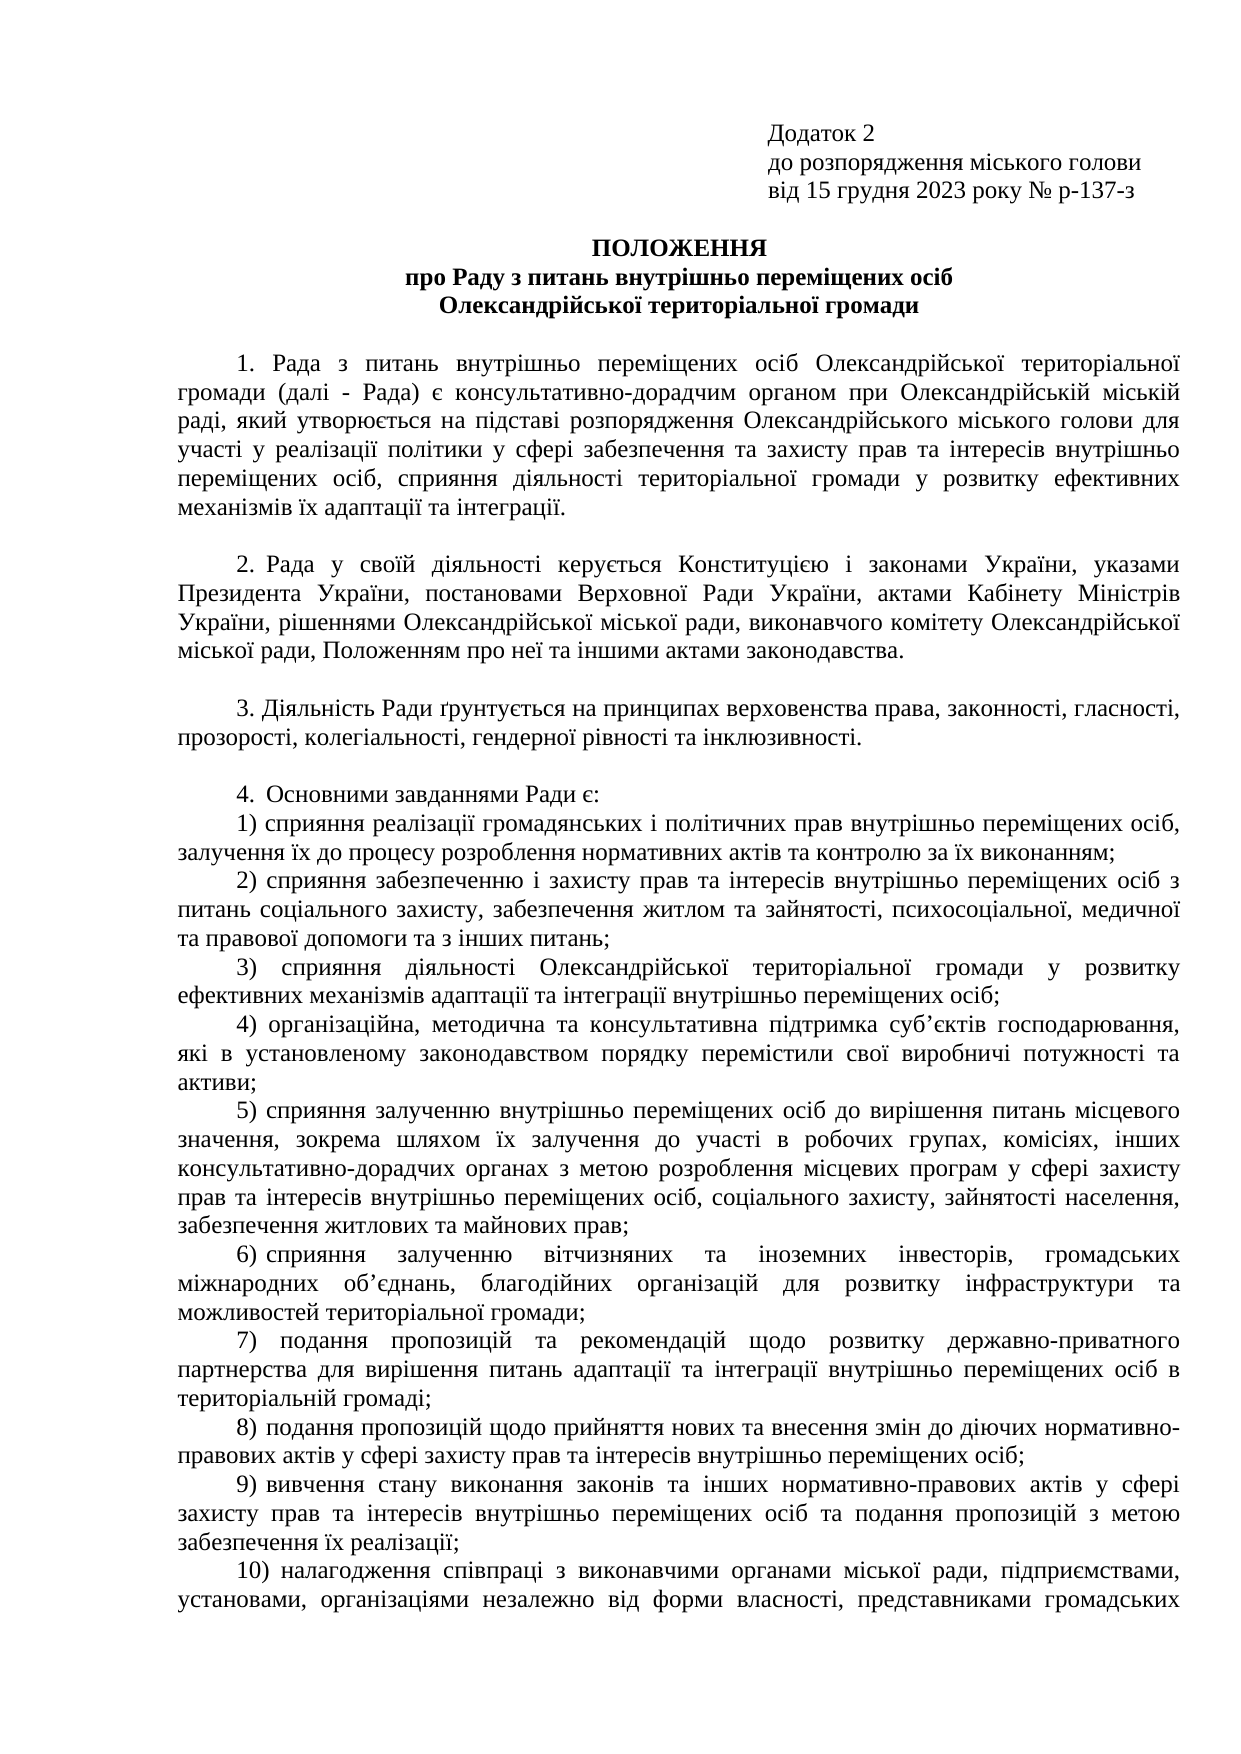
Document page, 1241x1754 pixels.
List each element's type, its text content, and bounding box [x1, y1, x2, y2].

text Олександрійської територіальної громади [177, 291, 1181, 319]
text 2) сприяння забезпеченню і захисту прав та інтересів внутрішньо переміщених осіб з питань соціального захисту, забезпечення житлом та зайнятості, психосоціальної, медичної та правової допомоги та з інших питань; [177, 866, 1181, 952]
text 4) організаційна, методична та консультативна підтримка суб’єктів господарювання, які в установленому законодавством порядку перемістили свої виробничі потужності та активи; [177, 1009, 1181, 1096]
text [177, 1556, 1181, 1613]
text від 15 грудня 2023 року № р-137-з [768, 176, 1181, 204]
text 3. Діяльність Ради ґрунтується на принципах верховенства права, законності, гласності, прозорості, колегіальності, гендерної рівності та інклюзивності. [177, 693, 1181, 751]
text 3) сприяння діяльності Олександрійської територіальної громади у розвитку ефективних механізмів адаптації та інтеграції внутрішньо переміщених осіб; [177, 952, 1181, 1009]
text 2. Рада у своїй діяльності керується Конституцією і законами України, указами Президента України, постановами Верховної Ради України, актами Кабінету Міністрів України, рішеннями Олександрійської міської ради, виконавчого комітету Олександрійської міської ради, Положенням про неї та іншими актами законодавства. [177, 549, 1181, 664]
text 6) сприяння залученню вітчизняних та іноземних інвесторів, громадських міжнародних об’єднань, благодійних організацій для розвитку інфраструктури та можливостей територіальної громади; [177, 1239, 1181, 1326]
text 9) вивчення стану виконання законів та інших нормативно-правових актів у сфері захисту прав та інтересів внутрішньо переміщених осіб та подання пропозицій з метою забезпечення їх реалізації; [177, 1469, 1181, 1556]
text 7) подання пропозицій та рекомендацій щодо розвитку державно-приватного партнерства для вирішення питань адаптації та інтеграції внутрішньо переміщених осіб в територіальній громаді; [177, 1326, 1181, 1412]
text 4. Основними завданнями Ради є: [177, 779, 1181, 808]
text 1. Рада з питань внутрішньо переміщених осіб Олександрійської територіальної громади (далі - Рада) є консультативно-дорадчим органом при Олександрійській міській раді, який утворюється на підставі розпорядження Олександрійського міського голови для участі у реалізації політики у сфері забезпечення та захисту прав та інтересів внутрішньо переміщених осіб, сприяння діяльності територіальної громади у розвитку ефективних механізмів їх адаптації та інтеграції. [177, 348, 1181, 521]
text до розпорядження міського голови [768, 147, 1181, 176]
text 8) подання пропозицій щодо прийняття нових та внесення змін до діючих нормативно-правових актів у сфері захисту прав та інтересів внутрішньо переміщених осіб; [177, 1412, 1181, 1469]
text Додаток 2 [693, 118, 1181, 147]
text про Раду з питань внутрішньо переміщених осіб [177, 262, 1181, 291]
text ПОЛОЖЕННЯ [177, 233, 1181, 262]
text 1) сприяння реалізації громадянських і політичних прав внутрішньо переміщених осіб, залучення їх до процесу розроблення нормативних актів та контролю за їх виконанням; [177, 808, 1181, 866]
text 5) сприяння залученню внутрішньо переміщених осіб до вирішення питань місцевого значення, зокрема шляхом їх залучення до участі в робочих групах, комісіях, інших консультативно-дорадчих органах з метою розроблення місцевих програм у сфері захисту прав та інтересів внутрішньо переміщених осіб, соціального захисту, зайнятості населення, забезпечення житлових та майнових прав; [177, 1096, 1181, 1239]
